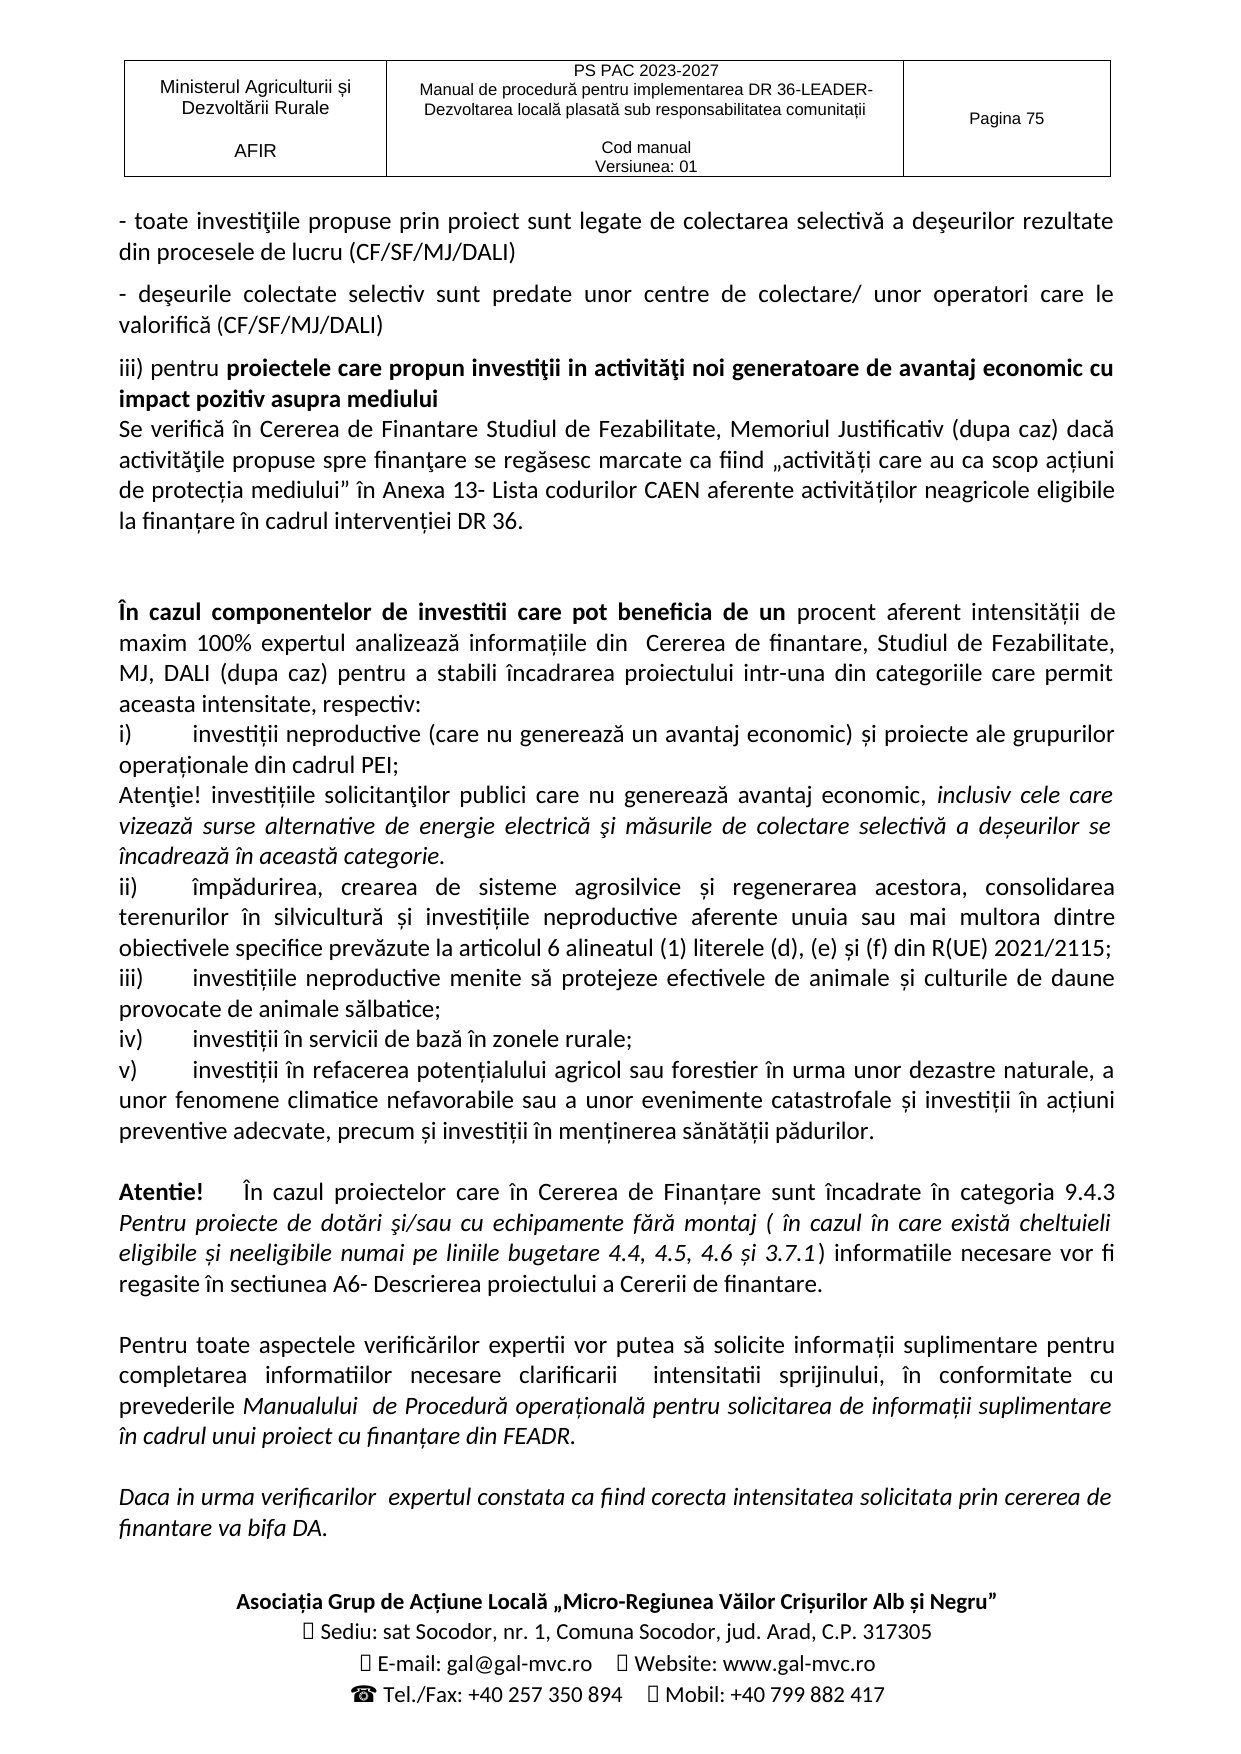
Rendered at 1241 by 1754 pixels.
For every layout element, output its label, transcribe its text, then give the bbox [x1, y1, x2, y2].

text În cazul componentelor de investitii care pot beneficia de un procent aferent intensității de maxim 100% expertul analizează informațiile din Cererea de finantare, Studiul de Fezabilitate, MJ, DALI (dupa caz) pentru a stabili încadrarea proiectului intr-una din categoriile care permit aceasta intensitate, respectiv: [119, 596, 1116, 718]
text iv) investiții în servicii de bază în zonele rurale; [119, 1024, 1116, 1054]
text ii) împădurirea, crearea de sisteme agrosilvice și regenerarea acestora, consolidarea terenurilor în silvicultură și investițiile neproductive aferente unuia sau mai multora dintre obiectivele specifice prevăzute la articolul 6 alineatul (1) literele (d), (e) și (f) din R(UE) 2021/2115; [119, 871, 1116, 963]
text Atenţie! investițiile solicitanţilor publici care nu generează avantaj economic, inclusiv cele care vizează surse alternative de energie electrică şi măsurile de colectare selectivă a deșeurilor se încadrează în această categorie. [119, 779, 1116, 871]
text Se verifică în Cererea de Finantare Studiul de Fezabilitate, Memoriul Justificativ (dupa caz) dacă activităţile propuse spre finanţare se regăsesc marcate ca fiind „activități care au ca scop acțiuni de protecția mediului” în Anexa 13- Lista codurilor CAEN aferente activităților neagricole eligibile la finanțare în cadrul intervenției DR 36. [119, 413, 1116, 535]
text Pentru toate aspectele verificărilor expertii vor putea să solicite informații suplimentare pentru completarea informatiilor necesare clarificarii intensitatii sprijinului, în conformitate cu prevederile Manualului de Procedură operațională pentru solicitarea de informații suplimentare în cadrul unui proiect cu finanțare din FEADR. [119, 1329, 1116, 1451]
text i) investiții neproductive (care nu generează un avantaj economic) și proiecte ale grupurilor operaționale din cadrul PEI; [119, 718, 1116, 779]
text Daca in urma verificarilor expertul constata ca fiind corecta intensitatea solicitata prin cererea de finantare va bifa DA. [119, 1481, 1116, 1542]
text iii) investițiile neproductive menite să protejeze efectivele de animale și culturile de daune provocate de animale sălbatice; [119, 963, 1116, 1024]
text iii) pentru proiectele care propun investiţii in activităţi noi generatoare de avantaj economic cu impact pozitiv asupra mediului [119, 352, 1116, 413]
text - deşeurile colectate selectiv sunt predate unor centre de colectare/ unor operatori care le valorifică (CF/SF/MJ/DALI) [119, 279, 1116, 340]
text Atentie! În cazul proiectelor care în Cererea de Finanțare sunt încadrate în categoria 9.4.3 Pentru proiecte de dotări şi/sau cu echipamente fără montaj ( în cazul în care există cheltuieli eligibile și neeligibile numai pe liniile bugetare 4.4, 4.5, 4.6 și 3.7.1) informatiile necesare vor fi regasite în sectiunea A6- Descrierea proiectului a Cererii de finantare. [119, 1176, 1116, 1298]
text - toate investiţiile propuse prin proiect sunt legate de colectarea selectivă a deşeurilor rezultate din procesele de lucru (CF/SF/MJ/DALI) [119, 205, 1116, 266]
text v) investiții în refacerea potențialului agricol sau forestier în urma unor dezastre naturale, a unor fenomene climatice nefavorabile sau a unor evenimente catastrofale și investiții în acțiuni preventive adecvate, precum și investiții în menținerea sănătății pădurilor. [119, 1054, 1116, 1146]
